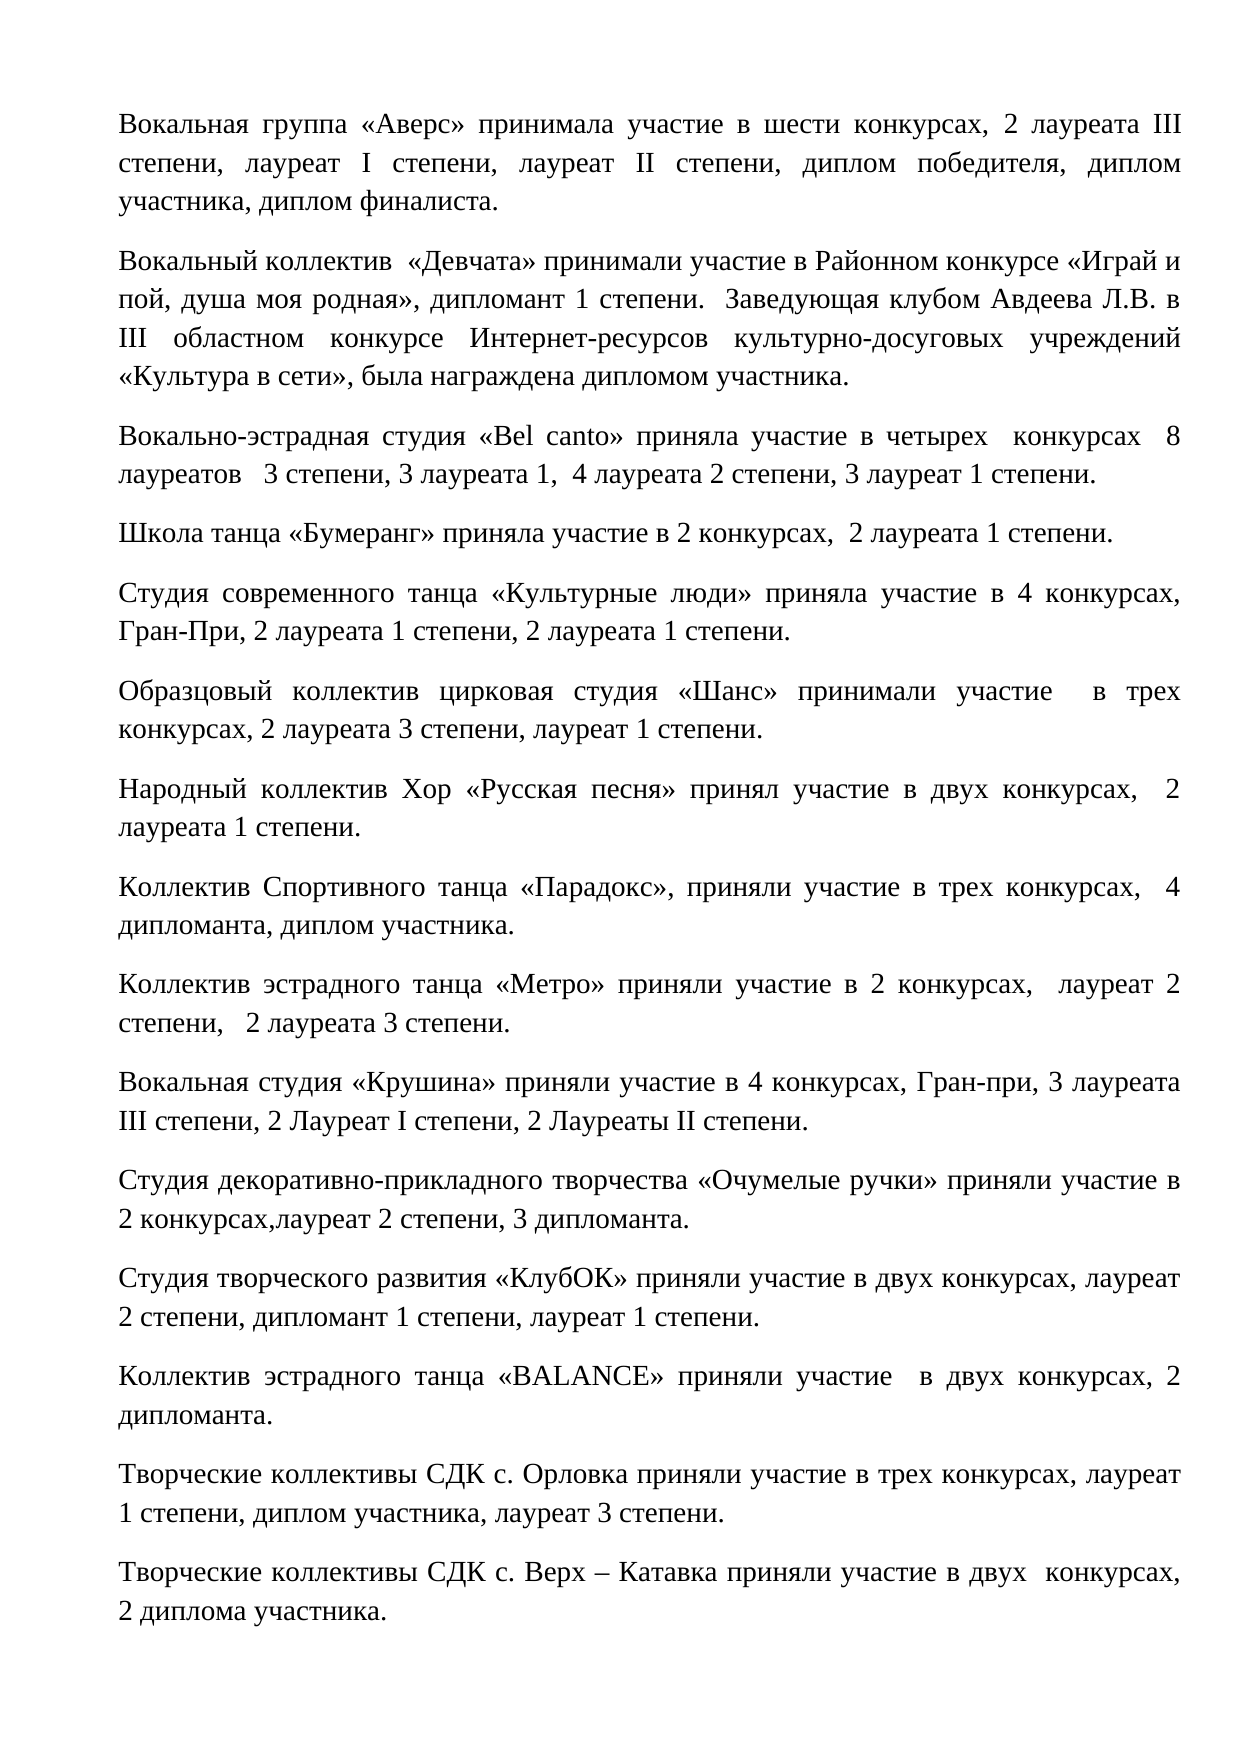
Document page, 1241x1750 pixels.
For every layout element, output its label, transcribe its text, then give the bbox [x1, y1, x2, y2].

text Вокально-эстрадная студия «Bel canto» приняла участие в четырех конкурсах 8 лауреатов 3 степени, 3 лауреата 1, 4 лауреата 2 степени, 3 лауреат 1 степени. [118, 418, 1182, 490]
text Творческие коллективы СДК с. Верх – Катавка приняли участие в двух конкурсах, 2 диплома участника. [118, 1554, 1182, 1626]
text Вокальный коллектив «Девчата» принимали участие в Районном конкурсе «Играй и пой, душа моя родная», дипломант 1 степени. Заведующая клубом Авдеева Л.В. в III областном конкурсе Интернет-ресурсов культурно-досуговых учреждений «Культура в сети», была награждена дипломом участника. [118, 243, 1182, 392]
text Образцовый коллектив цирковая студия «Шанс» принимали участие в трех конкурсах, 2 лауреата 3 степени, лауреат 1 степени. [118, 673, 1182, 745]
text Школа танца «Бумеранг» приняла участие в 2 конкурсах, 2 лауреата 1 степени. [118, 516, 1182, 549]
text Коллектив эстрадного танца «Метро» приняли участие в 2 конкурсах, лауреат 2 степени, 2 лауреата 3 степени. [118, 967, 1182, 1039]
text Коллектив Спортивного танца «Парадокс», приняли участие в трех конкурсах, 4 дипломанта, диплом участника. [118, 869, 1182, 941]
text Студия творческого развития «КлубОК» приняли участие в двух конкурсах, лауреат 2 степени, дипломант 1 степени, лауреат 1 степени. [118, 1260, 1182, 1332]
text Вокальная группа «Аверс» принимала участие в шести конкурсах, 2 лауреата III степени, лауреат I степени, лауреат II степени, диплом победителя, диплом участника, диплом финалиста. [118, 106, 1182, 217]
text Творческие коллективы СДК с. Орловка приняли участие в трех конкурсах, лауреат 1 степени, диплом участника, лауреат 3 степени. [118, 1456, 1182, 1528]
text Коллектив эстрадного танца «BALANCE» приняли участие в двух конкурсах, 2 дипломанта. [118, 1358, 1182, 1430]
text Студия декоративно-прикладного творчества «Очумелые ручки» приняли участие в 2 конкурсах,лауреат 2 степени, 3 дипломанта. [118, 1162, 1182, 1234]
text Вокальная студия «Крушина» приняли участие в 4 конкурсах, Гран-при, 3 лауреата III степени, 2 Лауреат I степени, 2 Лауреаты II степени. [118, 1064, 1182, 1137]
text Народный коллектив Хор «Русская песня» принял участие в двух конкурсах, 2 лауреата 1 степени. [118, 771, 1182, 843]
text Студия современного танца «Культурные люди» приняла участие в 4 конкурсах, Гран-При, 2 лауреата 1 степени, 2 лауреата 1 степени. [118, 575, 1182, 647]
